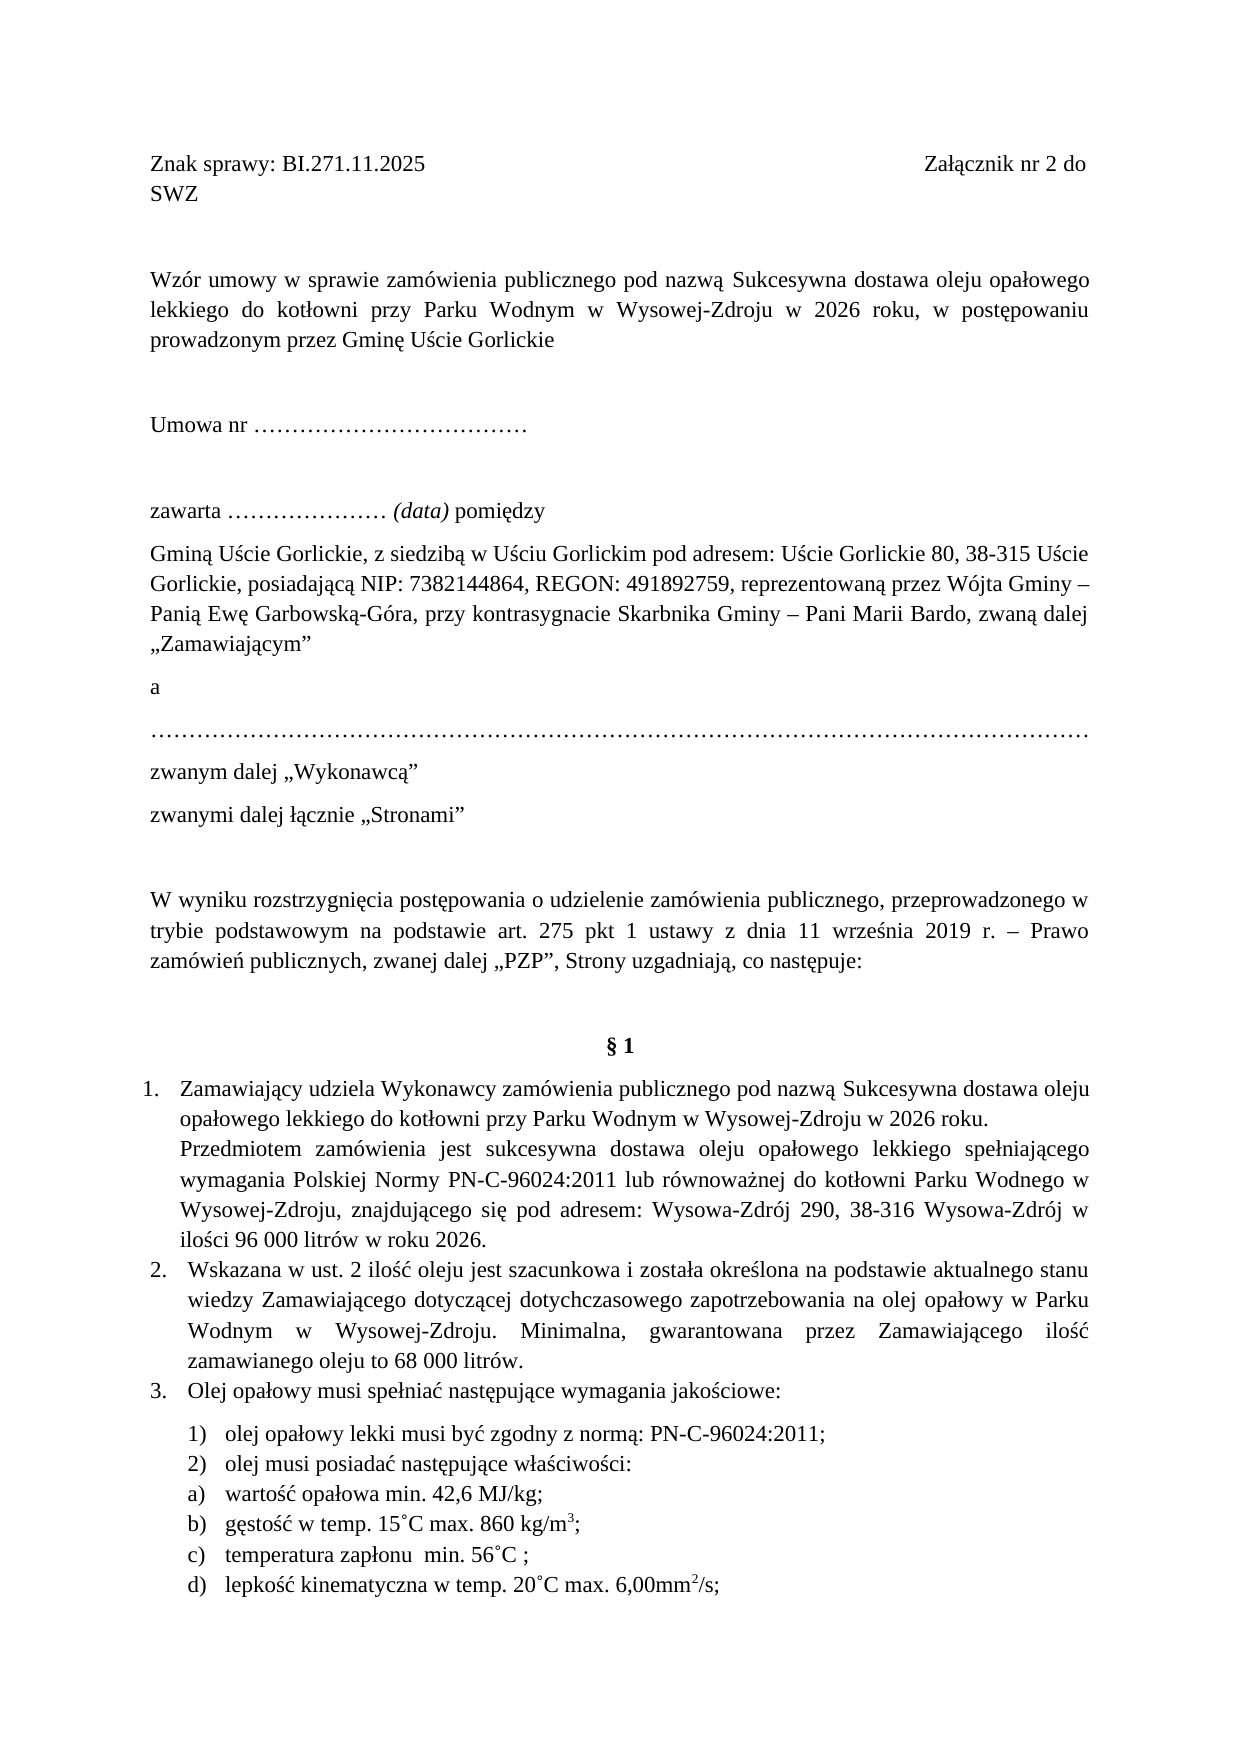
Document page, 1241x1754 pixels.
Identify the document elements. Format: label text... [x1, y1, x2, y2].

text Umowa nr ……………………………… [150, 411, 1090, 438]
list temperatura zapłonu min. 56˚C ; [187, 1541, 1090, 1567]
text Gminą Uście Gorlickie, z siedzibą w Uściu Gorlickim pod adresem: Uście Gorlickie 80, 38-315 Uście Gorlickie, posiadającą NIP: 7382144864, REGON: 491892759, reprezentowaną przez Wójta Gminy – Panią Ewę Garbowską-Góra, przy kontrasygnacie Skarbnika Gminy – Pani Marii Bardo, zwaną dalej „Zamawiającym” [150, 539, 1090, 657]
text § 1 [150, 1032, 1090, 1059]
text Wzór umowy w sprawie zamówienia publicznego pod nazwą Sukcesywna dostawa oleju opałowego lekkiego do kotłowni przy Parku Wodnym w Wysowej-Zdroju w 2026 roku, w postępowaniu prowadzonym przez Gminę Uście Gorlickie [150, 266, 1090, 352]
text zwanym dalej „Wykonawcą” [150, 758, 1090, 785]
text a [150, 673, 1090, 699]
text W wyniku rozstrzygnięcia postępowania o udzielenie zamówienia publicznego, przeprowadzonego w trybie podstawowym na podstawie art. 275 pkt 1 ustawy z dnia 11 września 2019 r. – Prawo zamówień publicznych, zwanej dalej „PZP”, Strony uzgadniają, co następuje: [150, 886, 1090, 973]
list gęstość w temp. 15˚C max. 860 kg/m3; [187, 1510, 1090, 1537]
list Przedmiotem zamówienia jest sukcesywna dostawa oleju opałowego lekkiego spełniającego wymagania Polskiej Normy PN-C-96024:2011 lub równoważnej do kotłowni Parku Wodnego w Wysowej-Zdroju, znajdującego się pod adresem: Wysowa-Zdrój 290, 38-316 Wysowa-Zdrój w ilości 96 000 litrów w roku 2026. [179, 1135, 1090, 1252]
text …………………………………………………………………………………………………………… [150, 716, 1090, 742]
text Znak sprawy: BI.271.11.2025 Załącznik nr 2 do SWZ [150, 150, 1090, 207]
list olej opałowy lekki musi być zgodny z normą: PN-C-96024:2011; [187, 1420, 1090, 1446]
text zwanymi dalej łącznie „Stronami” [150, 801, 1090, 827]
text zawarta ………………… (data) pomiędzy [150, 497, 1090, 523]
list Wskazana w ust. 2 ilość oleju jest szacunkowa i została określona na podstawie aktualnego stanu wiedzy Zamawiającego dotyczącej dotychczasowego zapotrzebowania na olej opałowy w Parku Wodnym w Wysowej-Zdroju. Minimalna, gwarantowana przez Zamawiającego ilość zamawianego oleju to 68 000 litrów. [150, 1256, 1090, 1373]
list wartość opałowa min. 42,6 MJ/kg; [187, 1480, 1090, 1507]
list lepkość kinematyczna w temp. 20˚C max. 6,00mm2/s; [187, 1571, 1090, 1597]
list Olej opałowy musi spełniać następujące wymagania jakościowe: [150, 1377, 1090, 1403]
list Zamawiający udziela Wykonawcy zamówienia publicznego pod nazwą Sukcesywna dostawa oleju opałowego lekkiego do kotłowni przy Parku Wodnym w Wysowej-Zdroju w 2026 roku. [142, 1075, 1090, 1132]
list olej musi posiadać następujące właściwości: [187, 1450, 1090, 1476]
